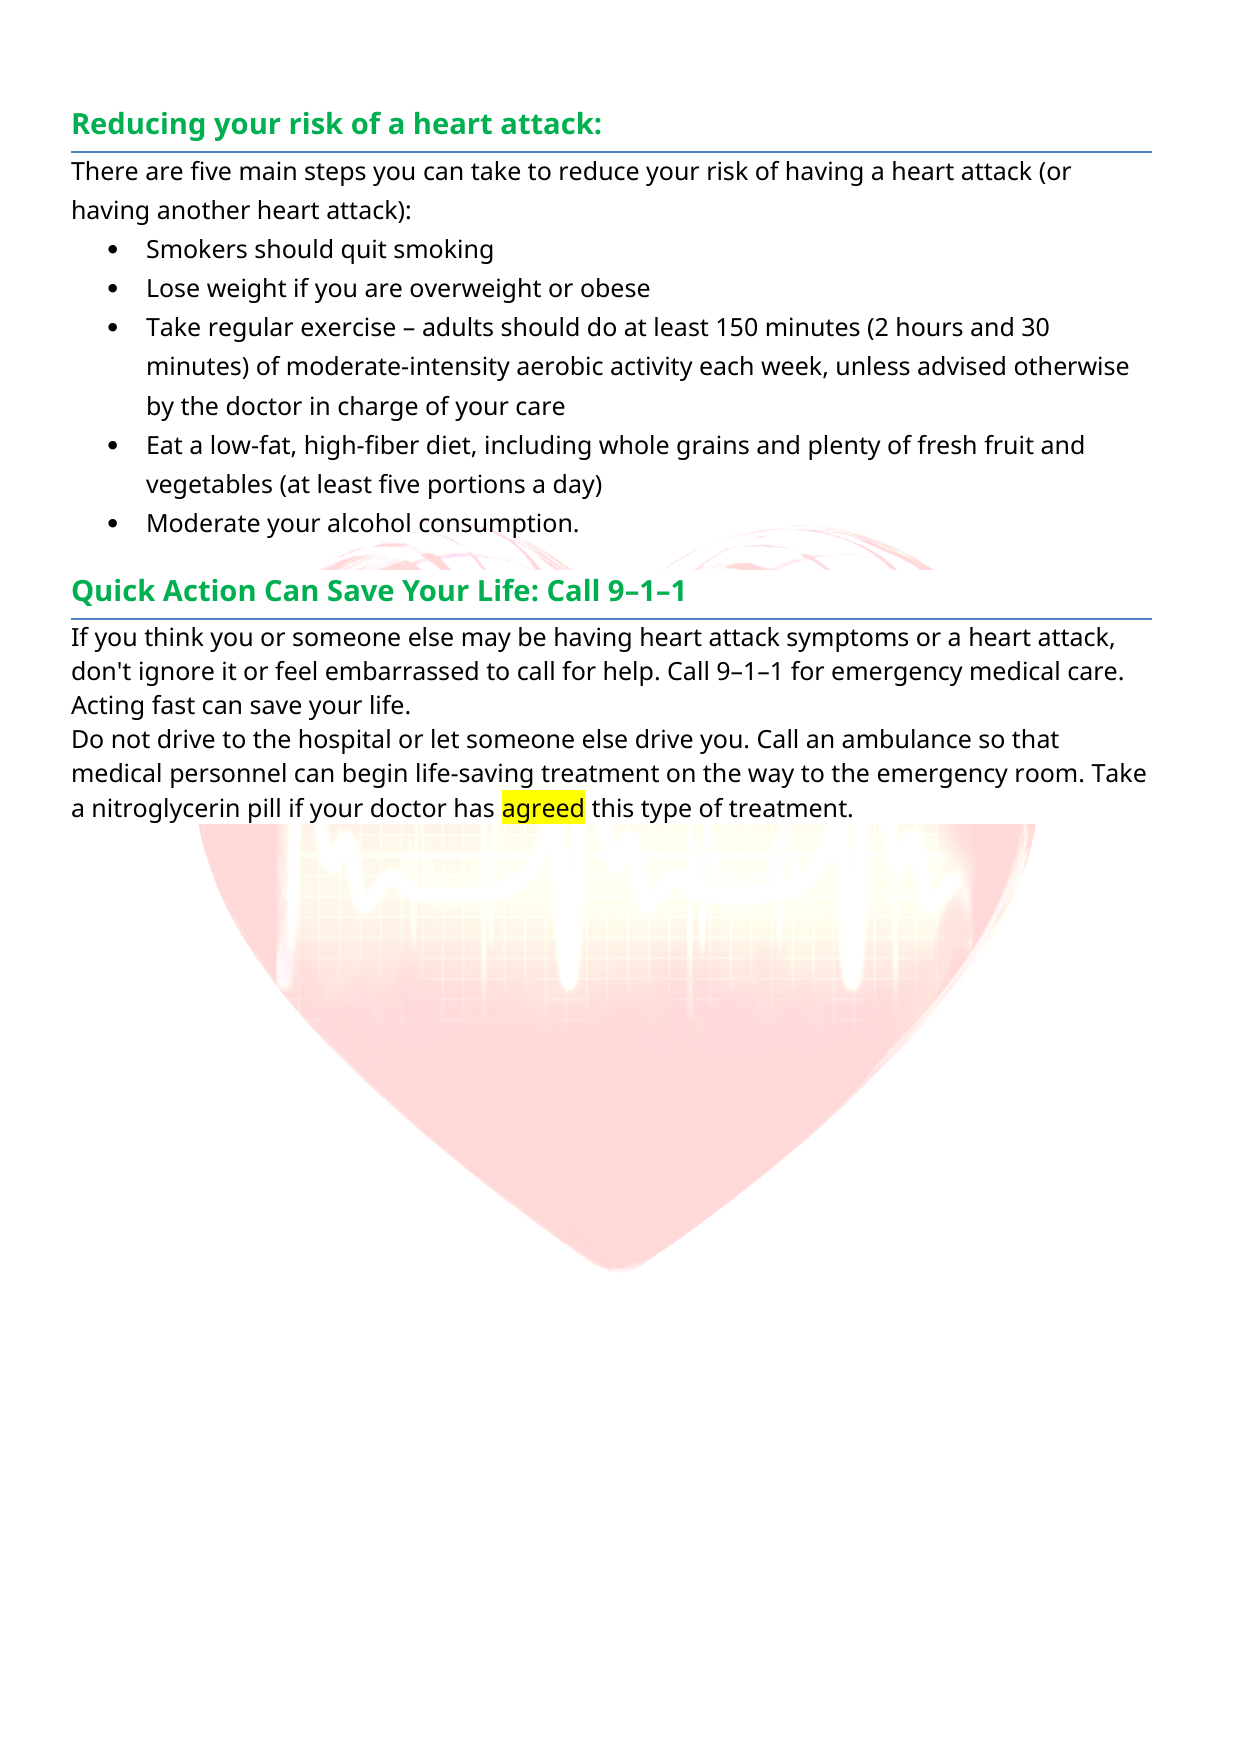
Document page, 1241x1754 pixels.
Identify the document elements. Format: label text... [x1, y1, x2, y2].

text Do not drive to the hospital or let someone else drive you. Call an ambulance so that medical personnel can begin life-saving treatment on the way to the emergency room. Take a nitroglycerin pill if your doctor has agreed this type of treatment. [71, 722, 1152, 824]
list Smokers should quit smoking [108, 231, 1152, 266]
list Eat a low-fat, high-fiber diet, including whole grains and plenty of fresh fruit and vegetables (at least five portions a day) [108, 427, 1152, 501]
text If you think you or someone else may be having heart attack symptoms or a heart attack, don't ignore it or feel embarrassed to call for help. Call 9–1–1 for emergency medical care. Acting fast can save your life. [71, 620, 1152, 722]
text Quick Action Can Save Your Life: Call 9–1–1 [71, 570, 1152, 618]
list Lose weight if you are overweight or obese [108, 271, 1152, 305]
text Reducing your risk of a heart attack: [71, 103, 1152, 151]
list Take regular exercise – adults should do at least 150 minutes (2 hours and 30 minutes) of moderate-intensity aerobic activity each week, unless advised otherwise by the doctor in charge of your care [108, 310, 1152, 422]
text There are five main steps you can take to reduce your risk of having a heart attack (or having another heart attack): [71, 153, 1152, 226]
list Moderate your alcohol consumption. [108, 506, 1152, 540]
